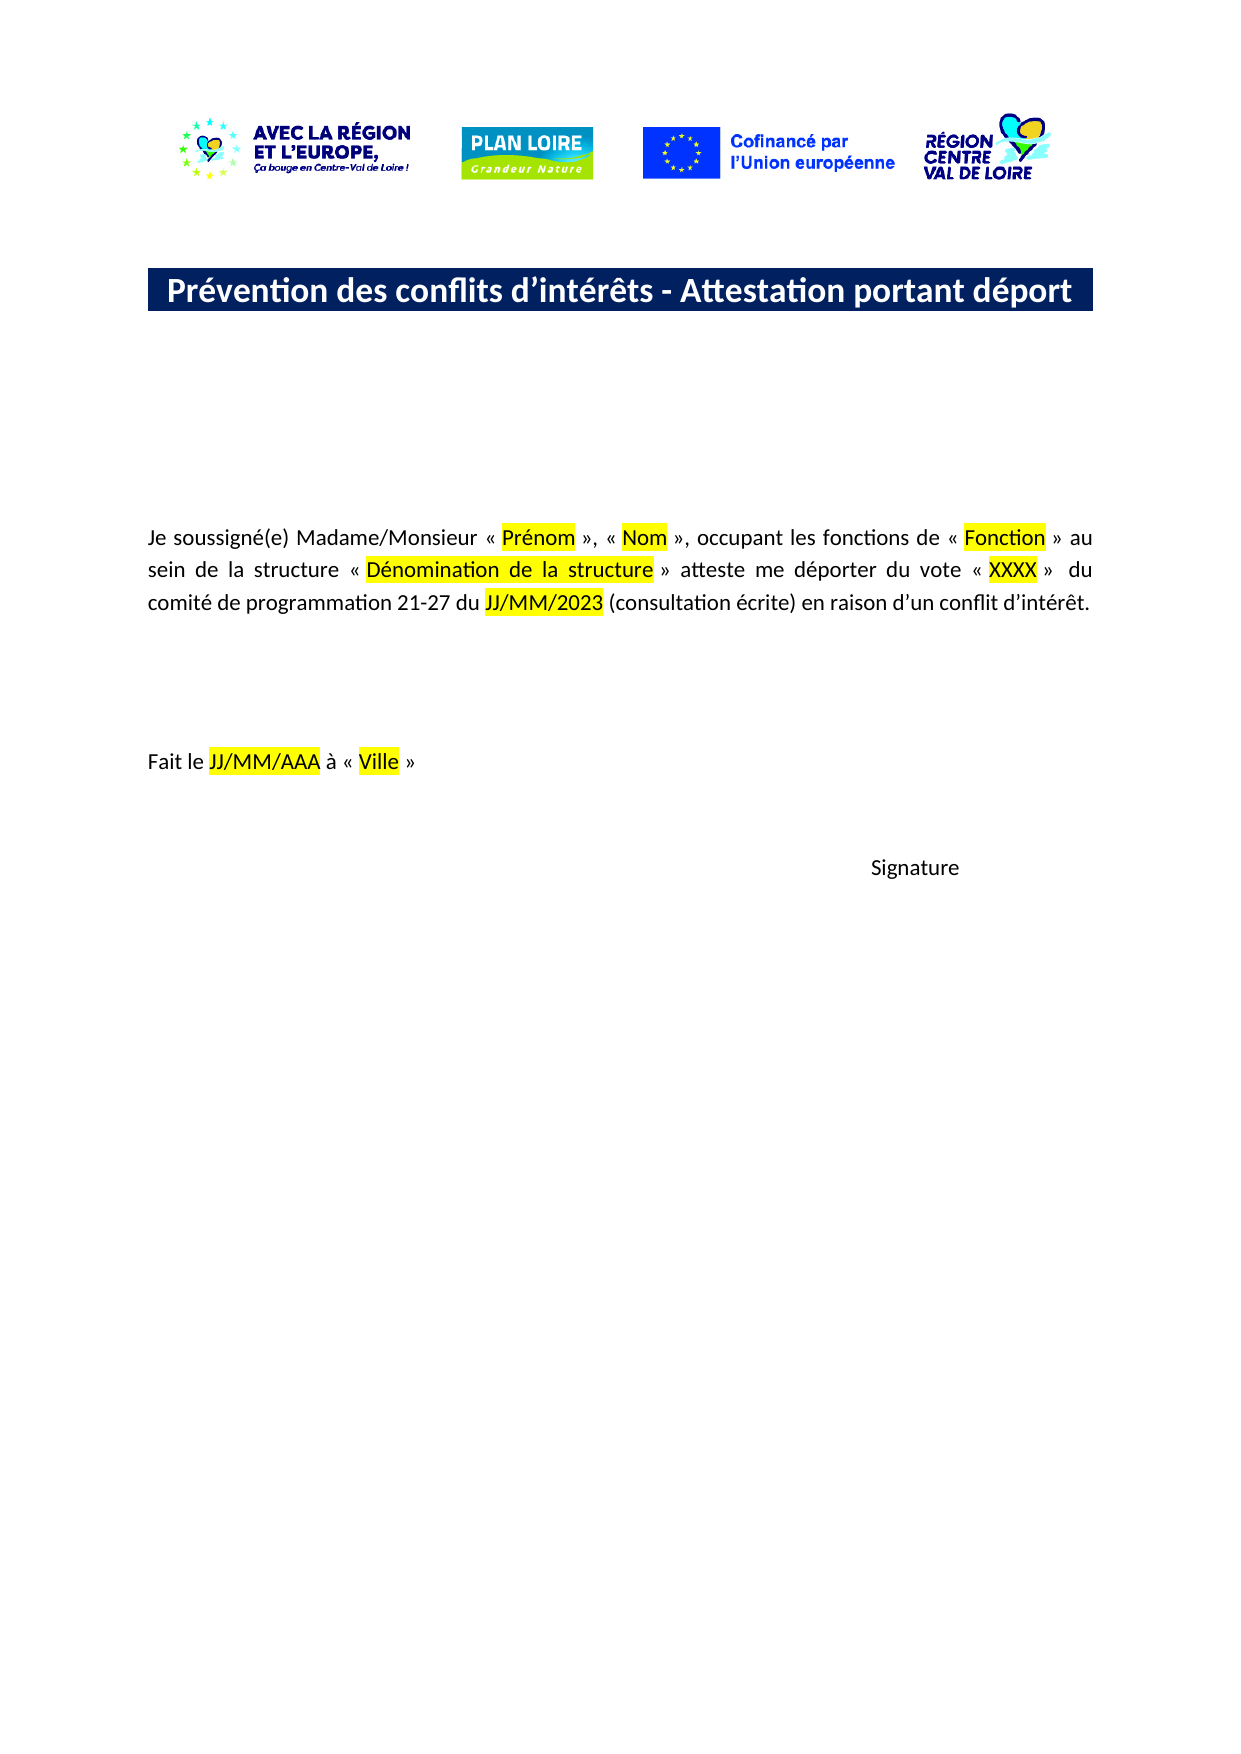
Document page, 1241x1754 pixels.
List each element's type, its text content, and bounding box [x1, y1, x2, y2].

text Prévention des conflits d’intérêts - Attestation portant déport [148, 268, 1093, 311]
text Signature [664, 853, 1093, 881]
text Fait le JJ/MM/AAA à « Ville » [399, 747, 1093, 775]
picture [147, 73, 1093, 215]
text Je soussigné(e) Madame/Monsieur « Prénom », « Nom », occupant les fonctions de « Fonction » au sein de la structure « Dénomination de la structure » atteste me déporter du vote « XXXX » du comité de programmation 21-27 du JJ/MM/2023 (consultation écrite) en raison d’un conflit d’intérêt. [148, 523, 1093, 616]
